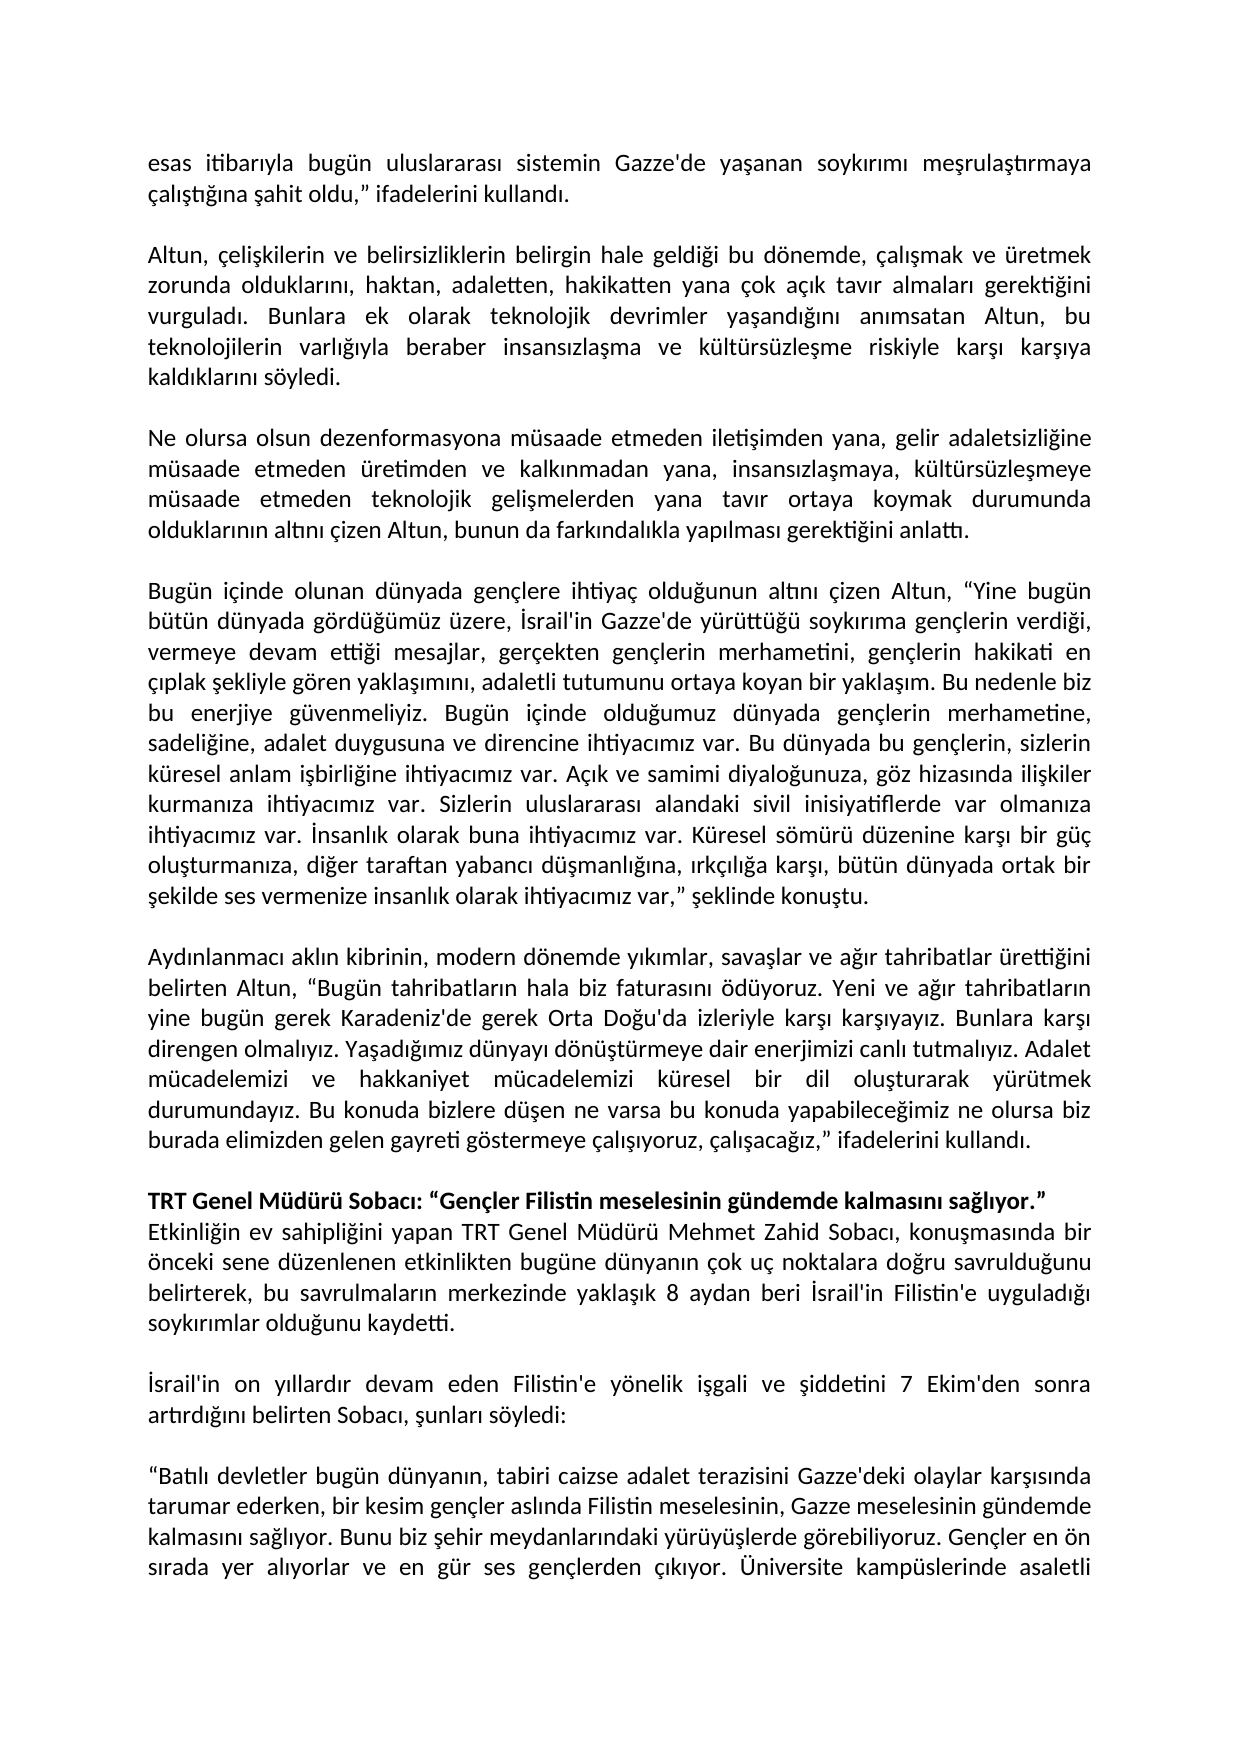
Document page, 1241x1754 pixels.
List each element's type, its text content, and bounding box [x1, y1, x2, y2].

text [148, 1460, 1093, 1582]
text Altun, çelişkilerin ve belirsizliklerin belirgin hale geldiği bu dönemde, çalışmak ve üretmek zorunda olduklarını, haktan, adaletten, hakikatten yana çok açık tavır almaları gerektiğini vurguladı. Bunlara ek olarak teknolojik devrimler yaşandığını anımsatan Altun, bu teknolojilerin varlığıyla beraber insansızlaşma ve kültürsüzleşme riskiyle karşı karşıya kaldıklarını söyledi. [148, 239, 1093, 392]
text Ne olursa olsun dezenformasyona müsaade etmeden iletişimden yana, gelir adaletsizliğine müsaade etmeden üretimden ve kalkınmadan yana, insansızlaşmaya, kültürsüzleşmeye müsaade etmeden teknolojik gelişmelerden yana tavır ortaya koymak durumunda olduklarının altını çizen Altun, bunun da farkındalıkla yapılması gerektiğini anlattı. [148, 422, 1093, 544]
text Aydınlanmacı aklın kibrinin, modern dönemde yıkımlar, savaşlar ve ağır tahribatlar ürettiğini belirten Altun, “Bugün tahribatların hala biz faturasını ödüyoruz. Yeni ve ağır tahribatların yine bugün gerek Karadeniz'de gerek Orta Doğu'da izleriyle karşı karşıyayız. Bunlara karşı direngen olmalıyız. Yaşadığımız dünyayı dönüştürmeye dair enerjimizi canlı tutmalıyız. Adalet mücadelemizi ve hakkaniyet mücadelemizi küresel bir dil oluşturarak yürütmek durumundayız. Bu konuda bizlere düşen ne varsa bu konuda yapabileceğimiz ne olursa biz burada elimizden gelen gayreti göstermeye çalışıyoruz, çalışacağız,” ifadelerini kullandı. [148, 941, 1093, 1155]
text TRT Genel Müdürü Sobacı: “Gençler Filistin meselesinin gündemde kalmasını sağlıyor.” [148, 1185, 1093, 1216]
text Etkinliğin ev sahipliğini yapan TRT Genel Müdürü Mehmet Zahid Sobacı, konuşmasında bir önceki sene düzenlenen etkinlikten bugüne dünyanın çok uç noktalara doğru savrulduğunu belirterek, bu savrulmaların merkezinde yaklaşık 8 aydan beri İsrail'in Filistin'e uyguladığı soykırımlar olduğunu kaydetti. [148, 1216, 1093, 1338]
text İsrail'in on yıllardır devam eden Filistin'e yönelik işgali ve şiddetini 7 Ekim'den sonra artırdığını belirten Sobacı, şunları söyledi: [148, 1368, 1093, 1429]
text Bugün içinde olunan dünyada gençlere ihtiyaç olduğunun altını çizen Altun, “Yine bugün bütün dünyada gördüğümüz üzere, İsrail'in Gazze'de yürüttüğü soykırıma gençlerin verdiği, vermeye devam ettiği mesajlar, gerçekten gençlerin merhametini, gençlerin hakikati en çıplak şekliyle gören yaklaşımını, adaletli tutumunu ortaya koyan bir yaklaşım. Bu nedenle biz bu enerjiye güvenmeliyiz. Bugün içinde olduğumuz dünyada gençlerin merhametine, sadeliğine, adalet duygusuna ve direncine ihtiyacımız var. Bu dünyada bu gençlerin, sizlerin küresel anlam işbirliğine ihtiyacımız var. Açık ve samimi diyaloğunuza, göz hizasında ilişkiler kurmanıza ihtiyacımız var. Sizlerin uluslararası alandaki sivil inisiyatiflerde var olmanıza ihtiyacımız var. İnsanlık olarak buna ihtiyacımız var. Küresel sömürü düzenine karşı bir güç oluşturmanıza, diğer taraftan yabancı düşmanlığına, ırkçılığa karşı, bütün dünyada ortak bir şekilde ses vermenize insanlık olarak ihtiyacımız var,” şeklinde konuştu. [148, 575, 1093, 911]
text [148, 148, 1093, 209]
